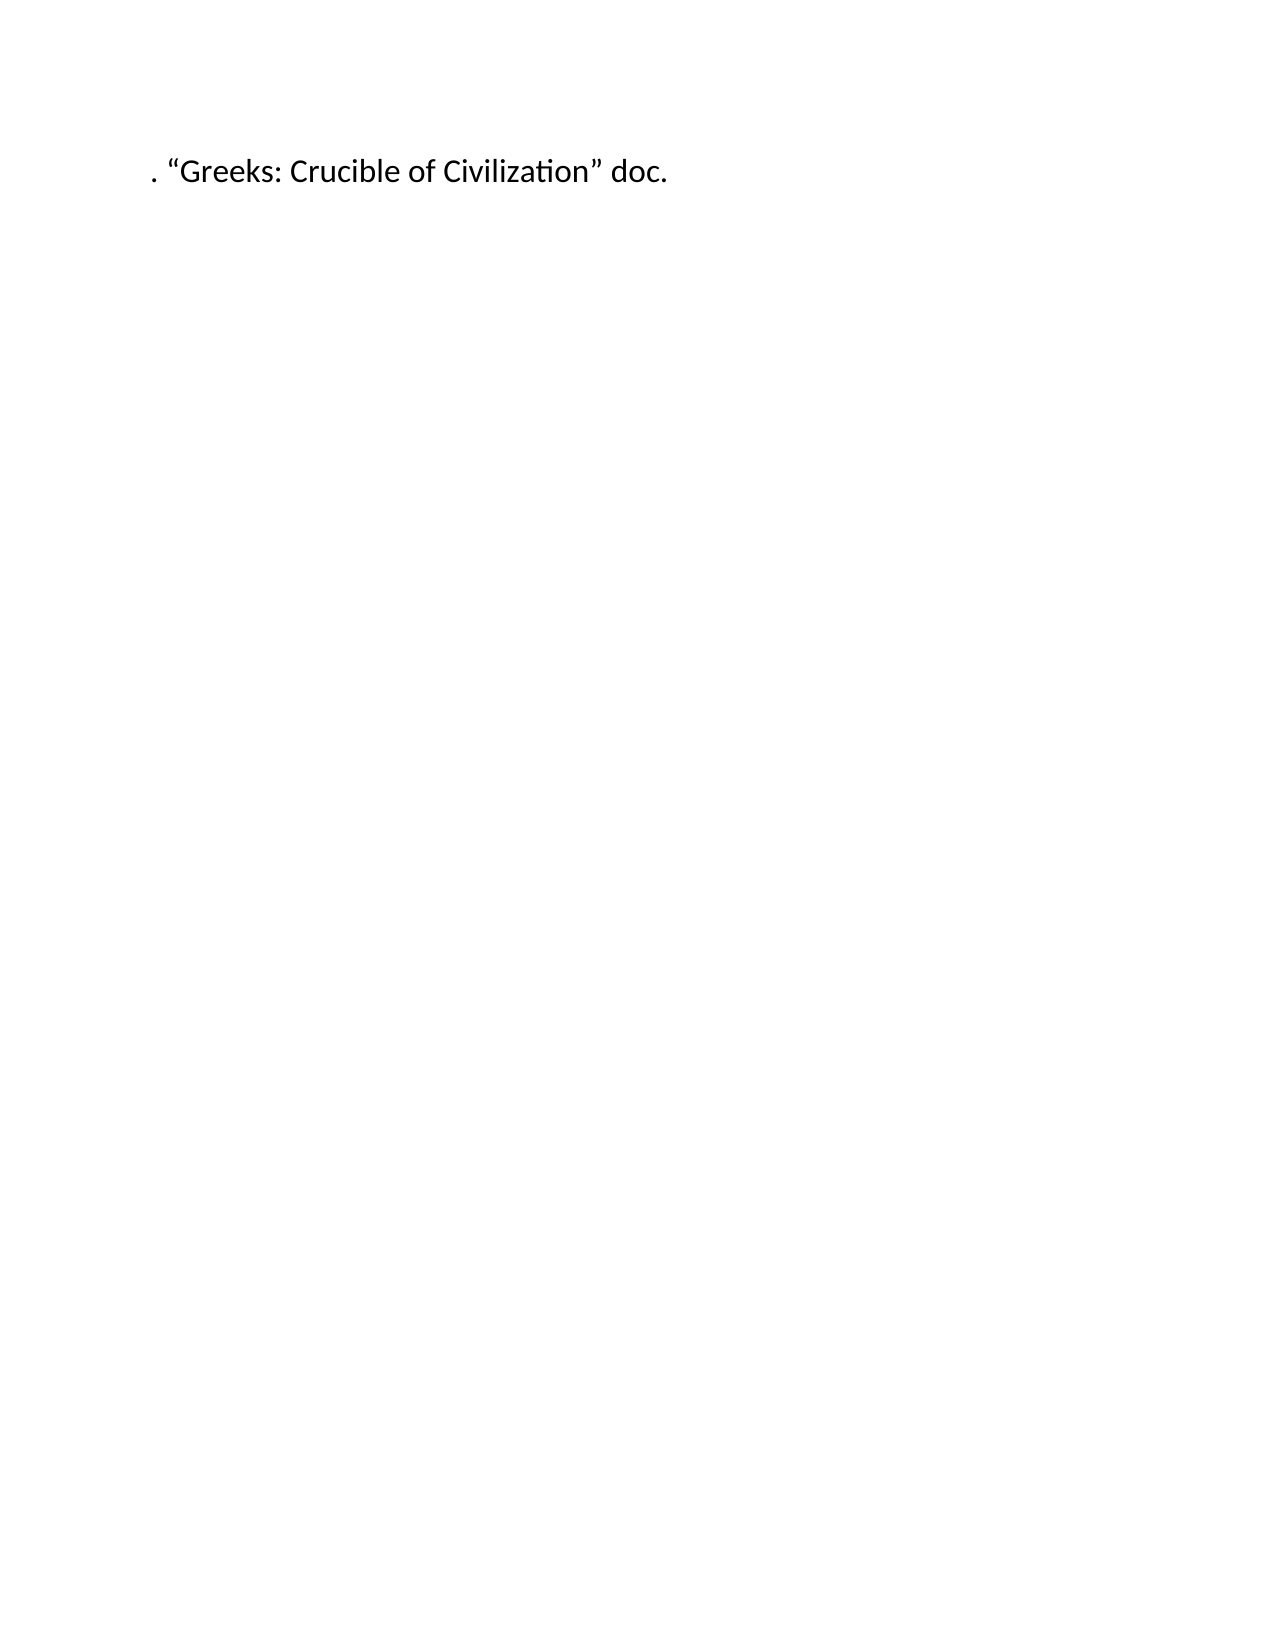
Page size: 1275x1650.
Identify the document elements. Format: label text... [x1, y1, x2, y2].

text . “Greeks: Crucible of Civilization” doc. [150, 150, 1125, 191]
